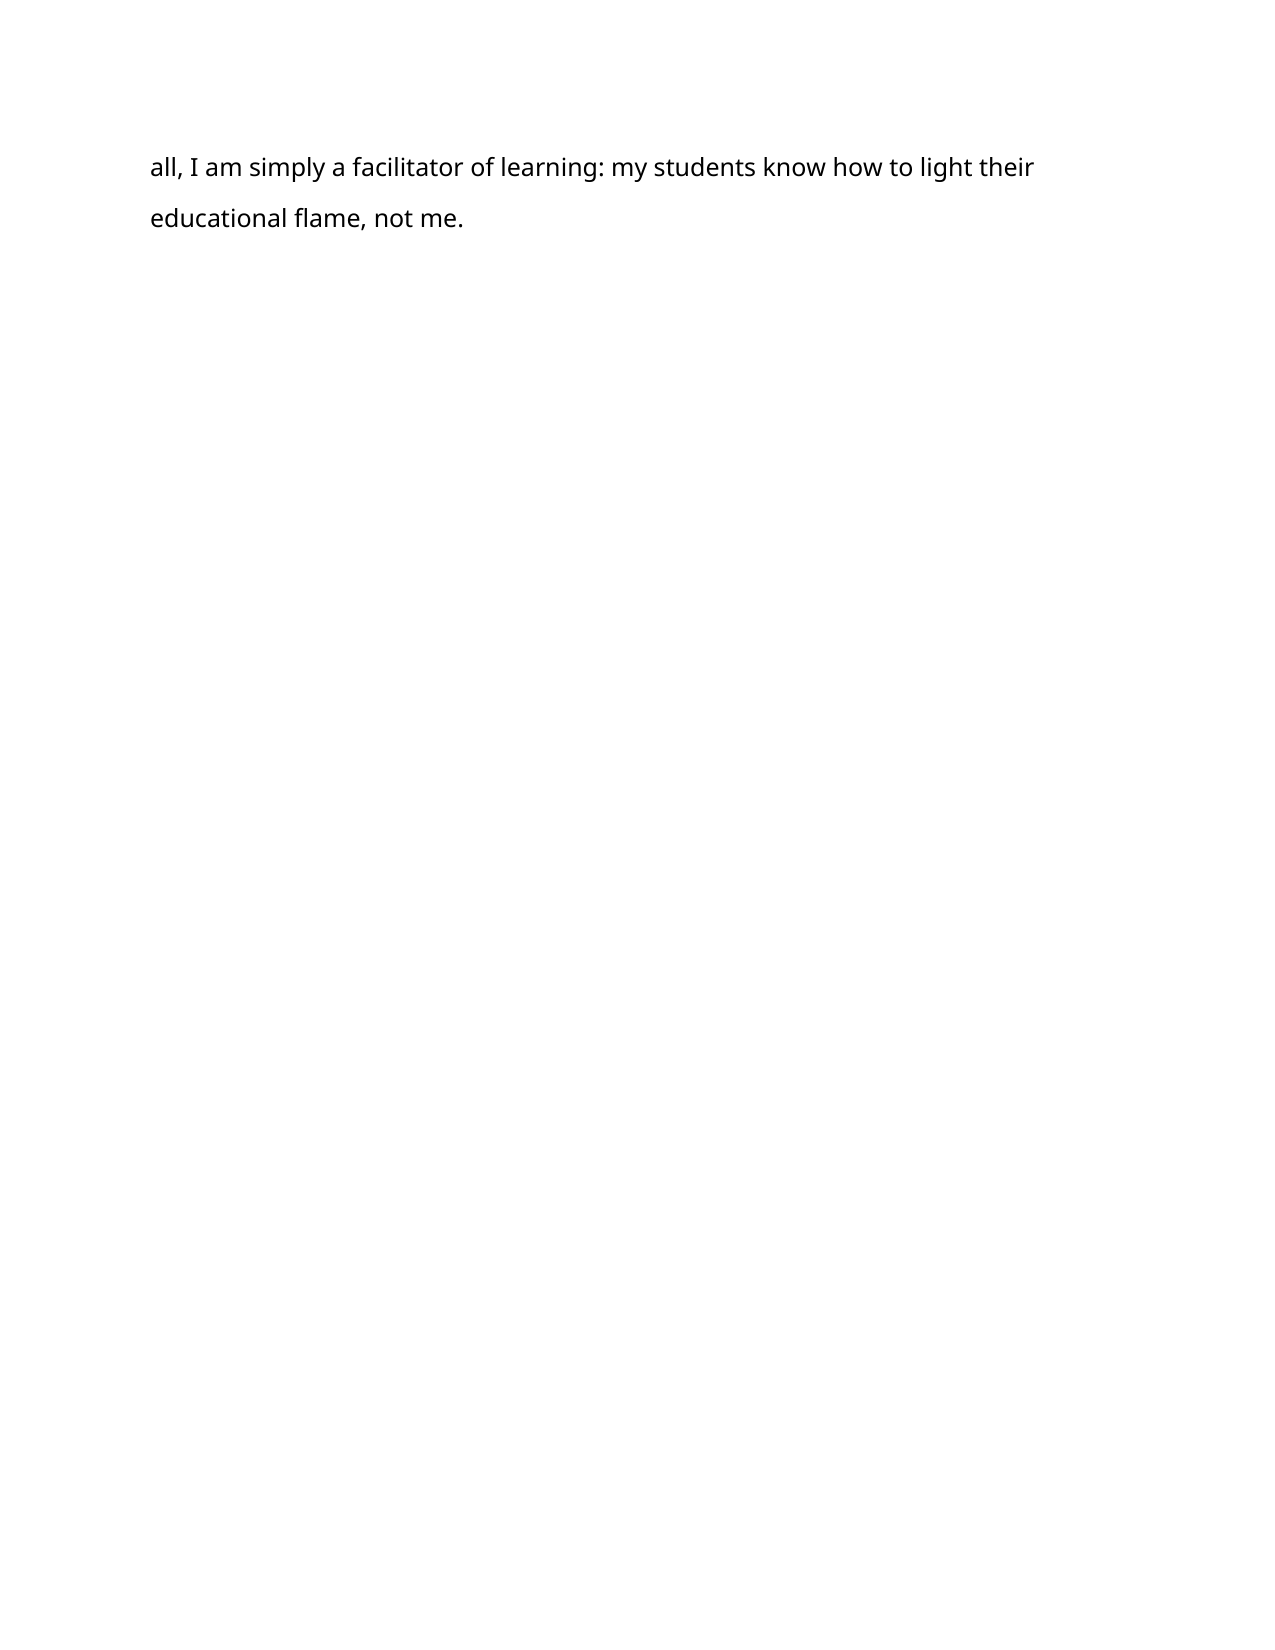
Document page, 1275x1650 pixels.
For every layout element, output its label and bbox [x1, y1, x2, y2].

text [150, 150, 1125, 235]
